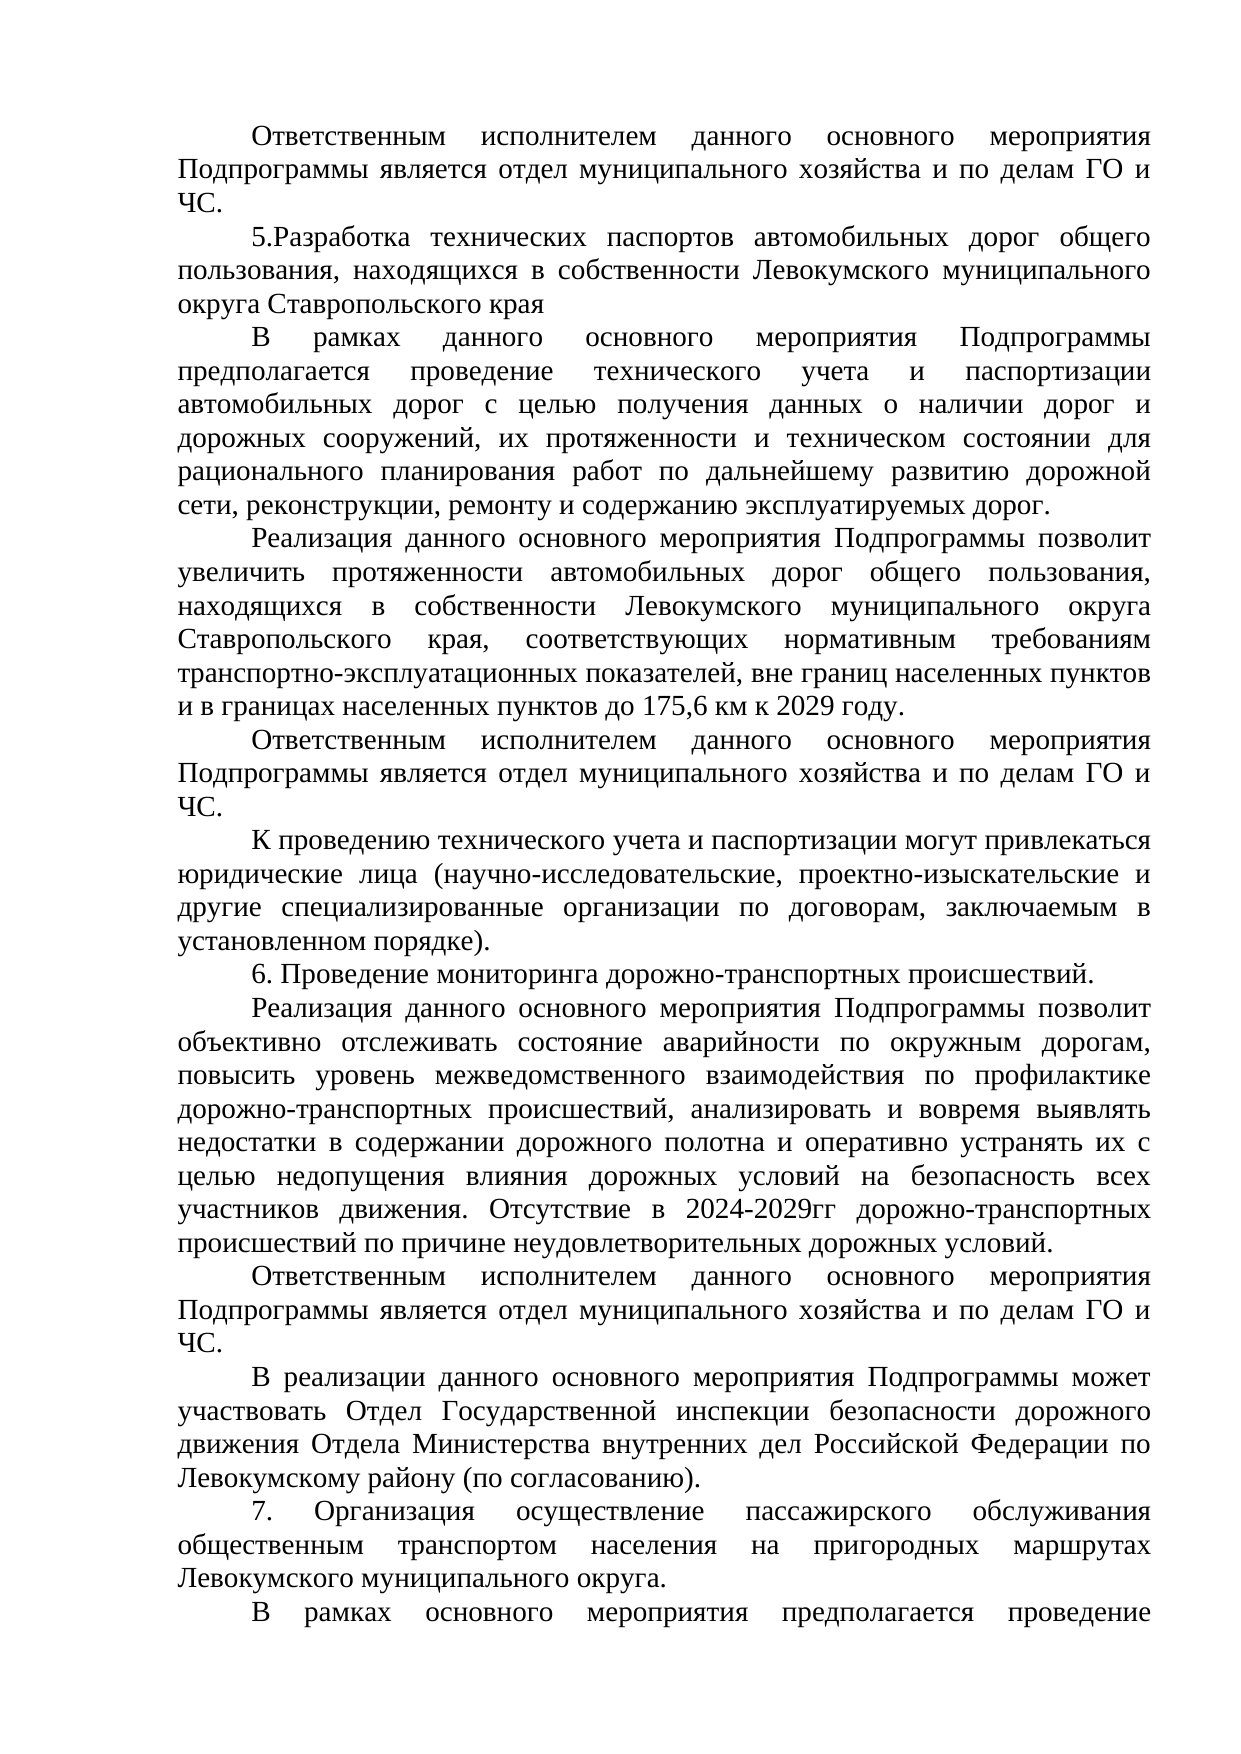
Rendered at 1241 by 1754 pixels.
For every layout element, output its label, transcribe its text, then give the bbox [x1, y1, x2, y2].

text 6. Проведение мониторинга дорожно-транспортных происшествий. [177, 957, 1152, 990]
text Ответственным исполнителем данного основного мероприятия Подпрограммы является отдел муниципального хозяйства и по делам ГО и ЧС. [177, 1258, 1152, 1359]
text В реализации данного основного мероприятия Подпрограммы может участвовать Отдел Государственной инспекции безопасности дорожного движения Отдела Министерства внутренних дел Российской Федерации по Левокумскому району (по согласованию). [177, 1359, 1152, 1493]
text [177, 1594, 1152, 1627]
text 5.Разработка технических паспортов автомобильных дорог общего пользования, находящихся в собственности Левокумского муниципального округа Ставропольского края [177, 219, 1152, 319]
text В рамках данного основного мероприятия Подпрограммы предполагается проведение технического учета и паспортизации автомобильных дорог с целью получения данных о наличии дорог и дорожных сооружений, их протяженности и техническом состоянии для рационального планирования работ по дальнейшему развитию дорожной сети, реконструкции, ремонту и содержанию эксплуатируемых дорог. [177, 319, 1152, 521]
text Ответственным исполнителем данного основного мероприятия Подпрограммы является отдел муниципального хозяйства и по делам ГО и ЧС. [177, 722, 1152, 822]
text Реализация данного основного мероприятия Подпрограммы позволит объективно отслеживать состояние аварийности по окружным дорогам, повысить уровень межведомственного взаимодействия по профилактике дорожно-транспортных происшествий, анализировать и вовремя выявлять недостатки в содержании дорожного полотна и оперативно устранять их с целью недопущения влияния дорожных условий на безопасность всех участников движения. Отсутствие в 2024-2029гг дорожно-транспортных происшествий по причине неудовлетворительных дорожных условий. [177, 990, 1152, 1258]
text 7. Организация осуществление пассажирского обслуживания общественным транспортом населения на пригородных маршрутах Левокумского муниципального округа. [177, 1493, 1152, 1594]
text Ответственным исполнителем данного основного мероприятия Подпрограммы является отдел муниципального хозяйства и по делам ГО и ЧС. [177, 118, 1152, 219]
text К проведению технического учета и паспортизации могут привлекаться юридические лица (научно-исследовательские, проектно-изыскательские и другие специализированные организации по договорам, заключаемым в установленном порядке). [177, 822, 1152, 957]
